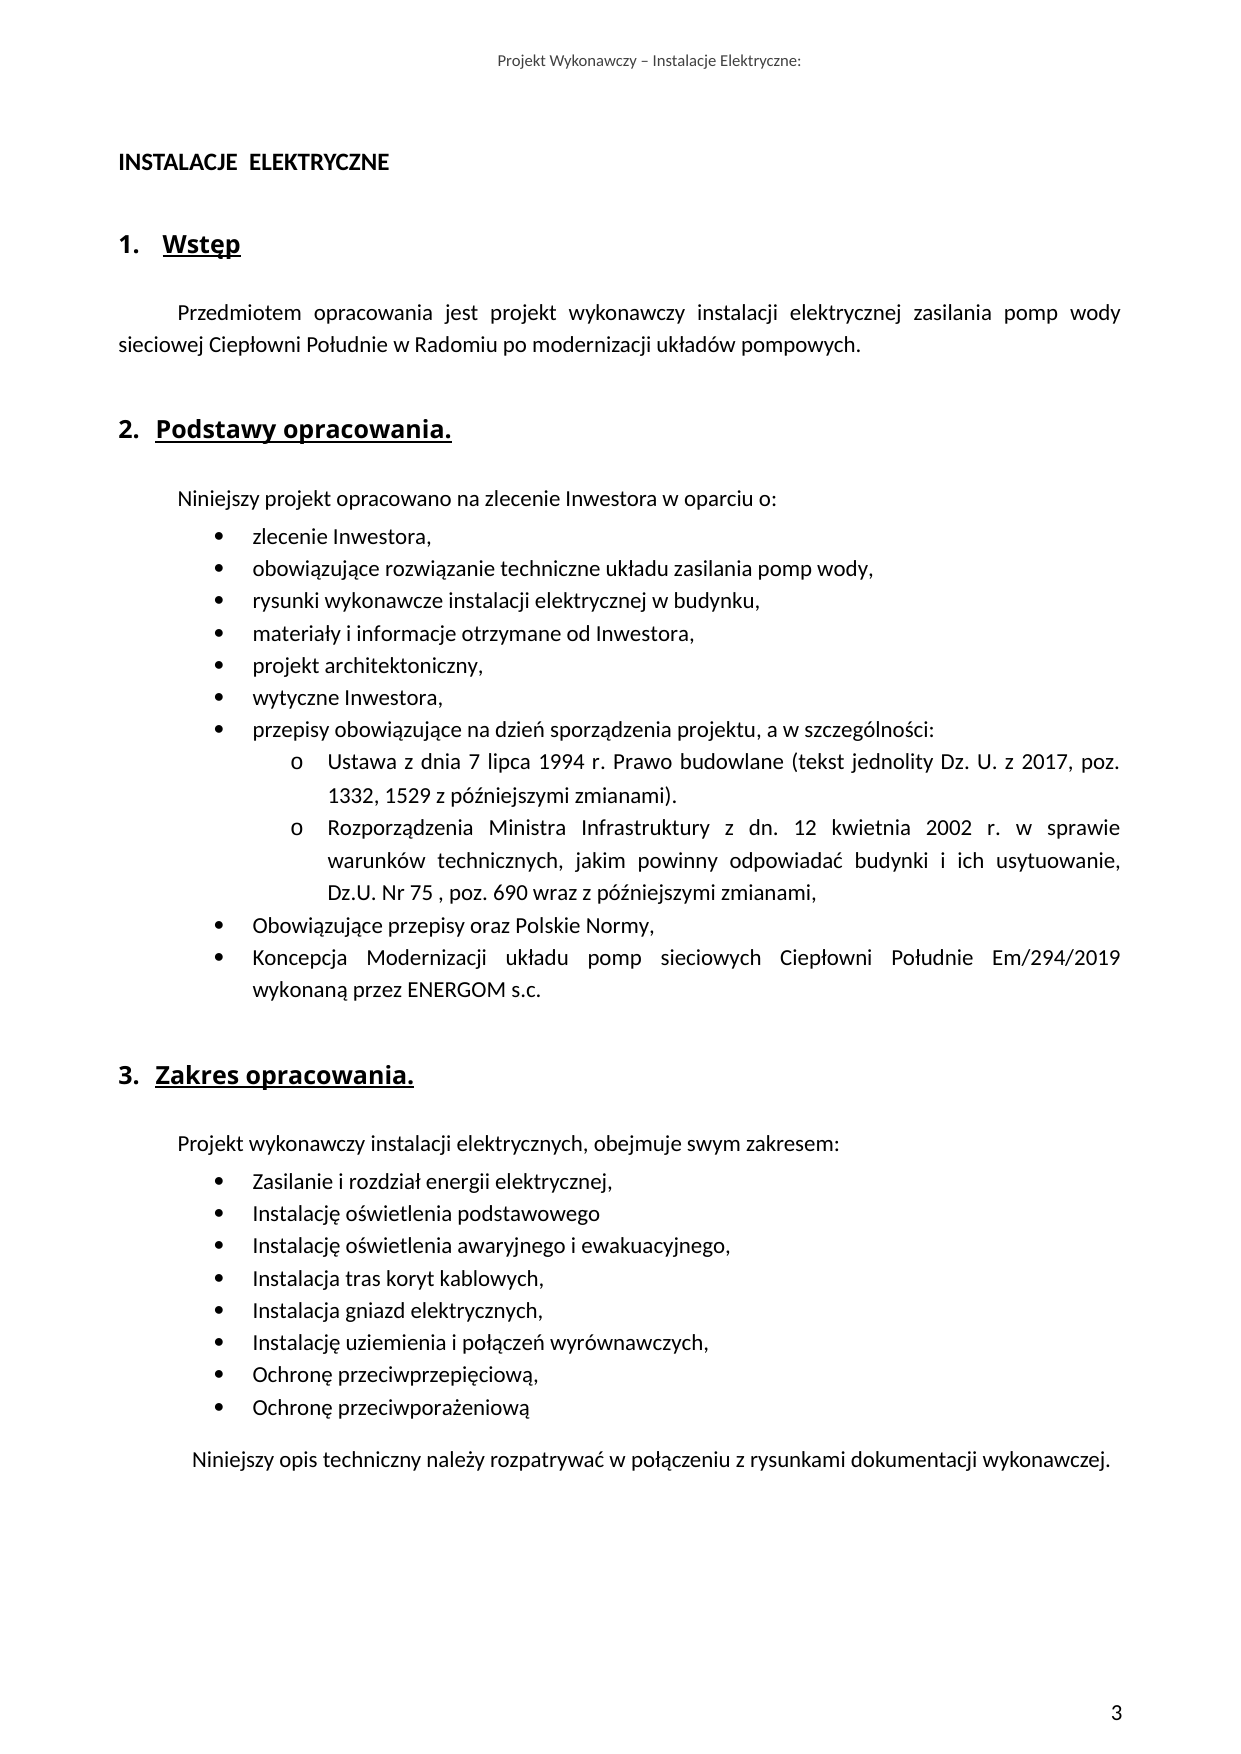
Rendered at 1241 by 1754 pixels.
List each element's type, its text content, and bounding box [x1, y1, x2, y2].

list Ochronę przeciwporażeniową [215, 1393, 1122, 1421]
subtitle Podstawy opracowania. [118, 412, 1122, 446]
list rysunki wykonawcze instalacji elektrycznej w budynku, [215, 587, 1122, 614]
text Niniejszy opis techniczny należy rozpatrywać w połączeniu z rysunkami dokumentacji wykonawczej. [118, 1446, 1122, 1474]
list Instalację oświetlenia awaryjnego i ewakuacyjnego, [215, 1232, 1122, 1260]
subtitle INSTALACJE ELEKTRYCZNE [118, 146, 1122, 176]
list Instalacja tras koryt kablowych, [215, 1264, 1122, 1292]
list Koncepcja Modernizacji układu pomp sieciowych Ciepłowni Południe Em/294/2019 wykonaną przez ENERGOM s.c. [215, 943, 1122, 1003]
list Ochronę przeciwprzepięciową, [215, 1360, 1122, 1388]
list Instalację uziemienia i połączeń wyrównawczych, [215, 1328, 1122, 1356]
list Zasilanie i rozdział energii elektrycznej, [215, 1167, 1122, 1195]
list Ustawa z dnia 7 lipca 1994 r. Prawo budowlane (tekst jednolity Dz. U. z 2017, poz. 1332, 1529 z późniejszymi zmianami). [290, 747, 1122, 809]
list wytyczne Inwestora, [215, 683, 1122, 711]
text Przedmiotem opracowania jest projekt wykonawczy instalacji elektrycznej zasilania pomp wody sieciowej Ciepłowni Południe w Radomiu po modernizacji układów pompowych. [118, 298, 1122, 358]
text Niniejszy projekt opracowano na zlecenie Inwestora w oparciu o: [118, 484, 1122, 512]
list obowiązujące rozwiązanie techniczne układu zasilania pomp wody, [215, 554, 1122, 582]
list Instalację oświetlenia podstawowego [215, 1199, 1122, 1227]
list Instalacja gniazd elektrycznych, [215, 1296, 1122, 1324]
list przepisy obowiązujące na dzień sporządzenia projektu, a w szczególności: [215, 715, 1122, 743]
list projekt architektoniczny, [215, 651, 1122, 679]
list Rozporządzenia Ministra Infrastruktury z dn. 12 kwietnia 2002 r. w sprawie warunków technicznych, jakim powinny odpowiadać budynki i ich usytuowanie, Dz.U. Nr 75 , poz. 690 wraz z późniejszymi zmianami, [290, 813, 1122, 907]
text Projekt wykonawczy instalacji elektrycznych, obejmuje swym zakresem: [118, 1129, 1122, 1157]
subtitle Wstęp [118, 226, 1122, 260]
list zlecenie Inwestora, [215, 522, 1122, 550]
list Obowiązujące przepisy oraz Polskie Normy, [215, 911, 1122, 939]
list materiały i informacje otrzymane od Inwestora, [215, 619, 1122, 647]
subtitle Zakres opracowania. [118, 1057, 1122, 1091]
